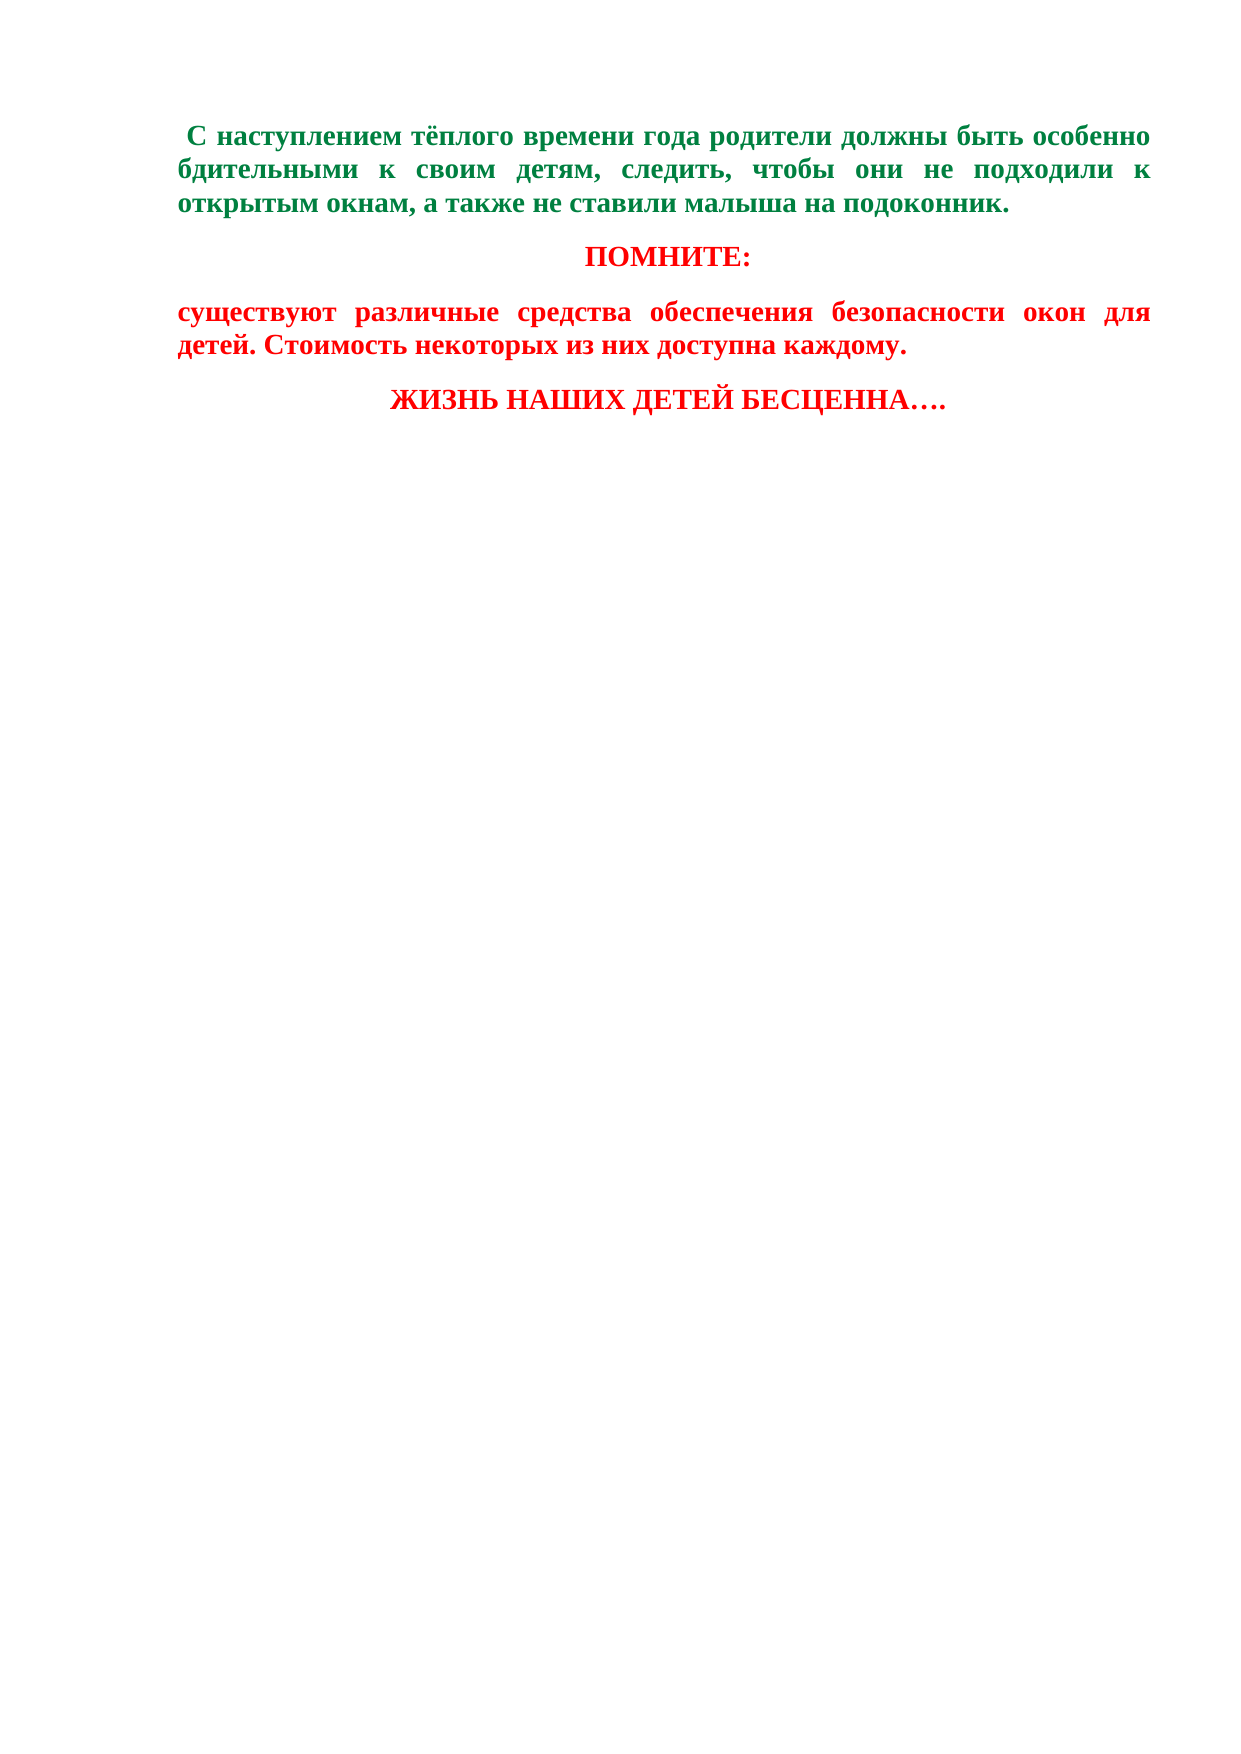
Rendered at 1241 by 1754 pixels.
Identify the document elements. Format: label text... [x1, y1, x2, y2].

text существуют различные средства обеспечения безопасности окон для детей. Стоимость некоторых из них доступна каждому. [177, 294, 1152, 361]
text С наступлением тёплого времени года родители должны быть особенно бдительными к своим детям, следить, чтобы они не подходили к открытым окнам, а также не ставили малыша на подоконник. [177, 118, 1152, 219]
text ЖИЗНЬ НАШИХ ДЕТЕЙ БЕСЦЕННА…. [177, 382, 1152, 415]
text ПОМНИТЕ: [177, 239, 1152, 273]
